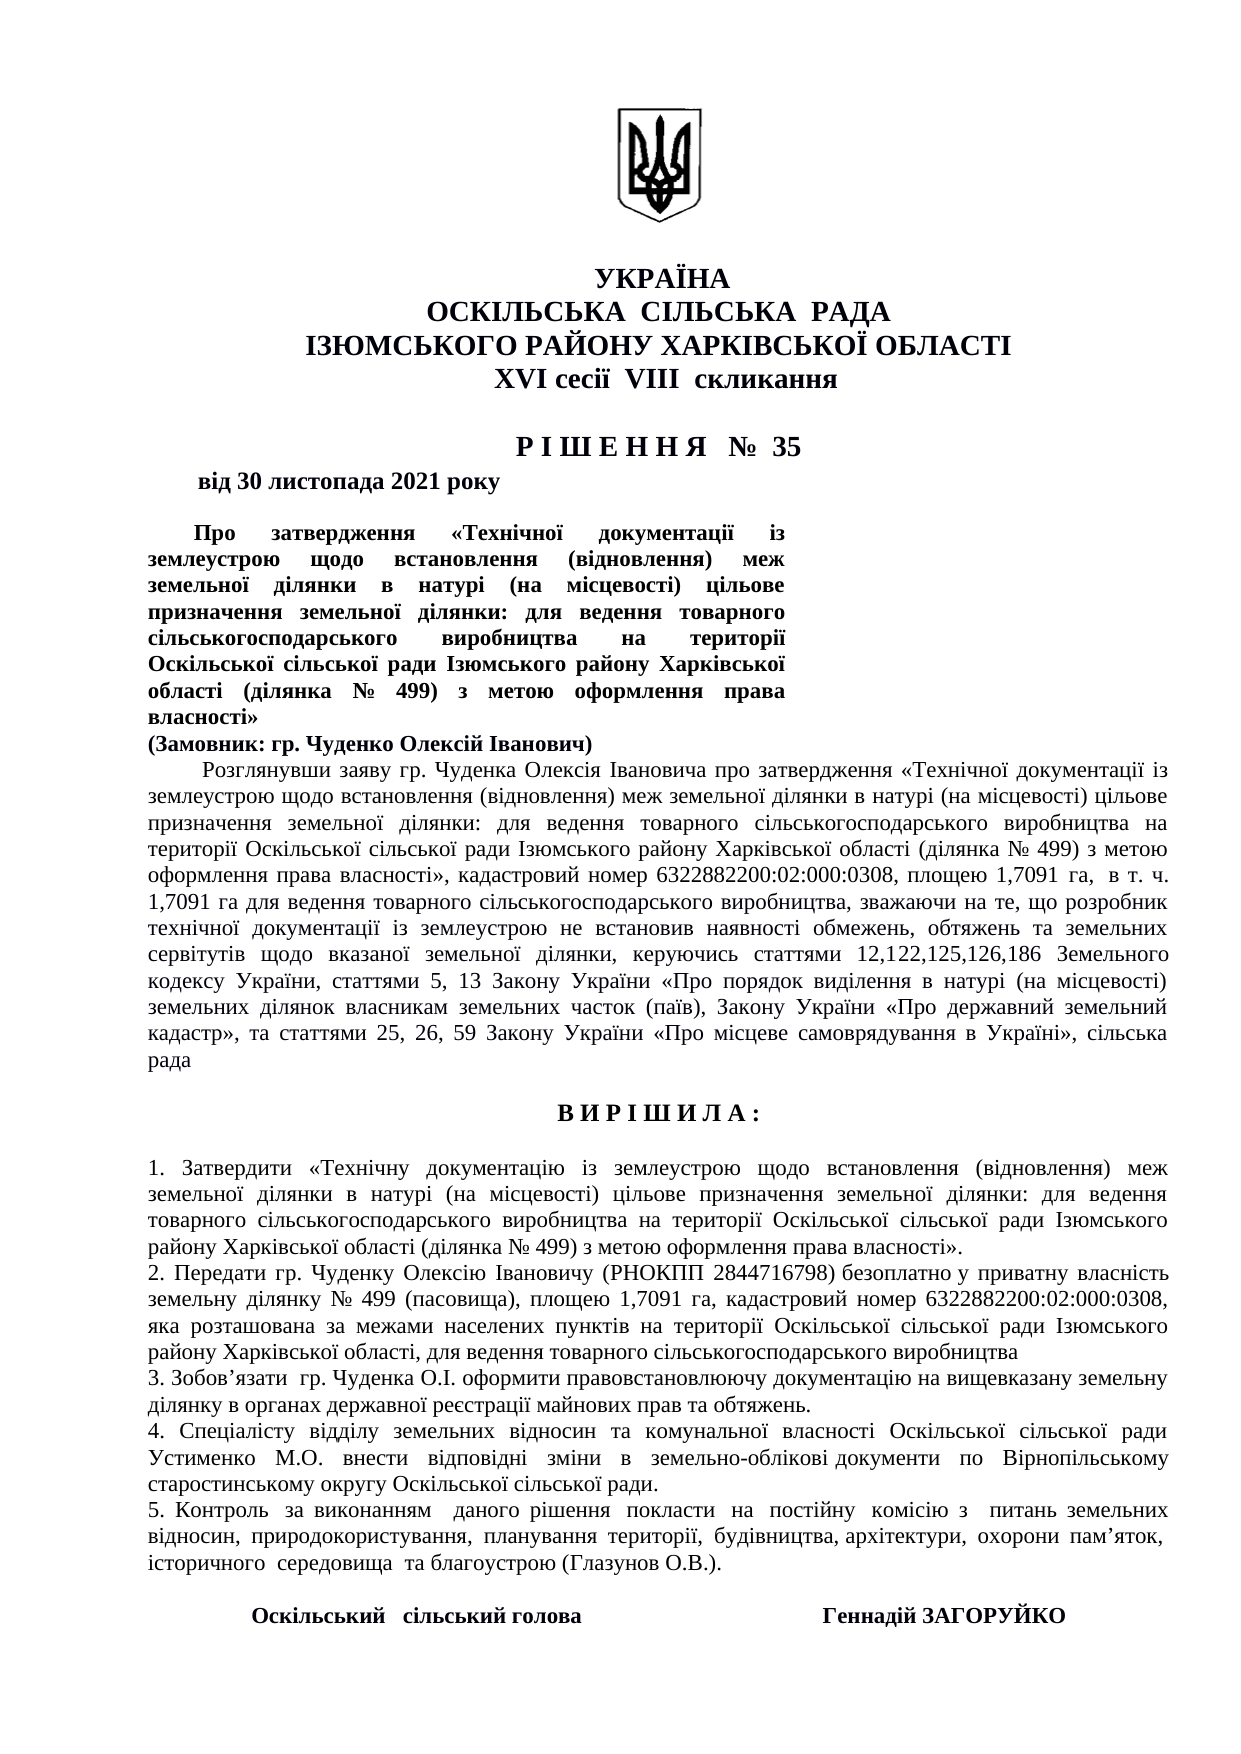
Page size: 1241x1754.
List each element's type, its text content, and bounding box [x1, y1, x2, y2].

text (Замовник: гр. Чуденко Олексій Іванович) [148, 729, 1169, 756]
text ОСКІЛЬСЬКА СІЛЬСЬКА РАДА [148, 294, 1169, 328]
text 4. Спеціалісту відділу земельних відносин та комунальної власності Оскільської сільської ради Устименко М.О. внести відповідні зміни в земельно-облікові документи по Вірнопільському старостинському округу Оскільської сільської ради. [148, 1417, 1169, 1496]
picture [580, 107, 747, 228]
text Розглянувши заяву гр. Чуденка Олексія Івановича про затвердження «Технічної документації із землеустрою щодо встановлення (відновлення) меж земельної ділянки в натурі (на місцевості) цільове призначення земельної ділянки: для ведення товарного сільськогосподарського виробництва на території Оскільської сільської ради Ізюмського району Харківської області (ділянка № 499) з метою оформлення права власності», кадастровий номер 6322882200:02:000:0308, площею 1,7091 га, в т. ч. 1,7091 га для ведення товарного сільськогосподарського виробництва, зважаючи на те, що розробник технічної документації із землеустрою не встановив наявності обмежень, обтяжень та земельних сервітутів щодо вказаної земельної ділянки, керуючись статтями 12,122,125,126,186 Земельного кодексу України, статтями 5, 13 Закону України «Про порядок виділення в натурі (на місцевості) земельних ділянок власникам земельних часток (паїв), Закону України «Про державний земельний кадастр», та статтями 25, 26, 59 Закону України «Про місцеве самоврядування в Україні», сільська рада [148, 756, 1169, 1072]
text УКРАЇНА [148, 261, 1169, 294]
text ІЗЮМСЬКОГО РАЙОНУ ХАРКІВСЬКОЇ ОБЛАСТІ [148, 328, 1169, 361]
text від 30 листопада 2021 року [198, 466, 1169, 495]
text В И Р І Ш И Л А : [148, 1098, 1169, 1127]
text XVI сесії VIII скликання [148, 361, 1169, 395]
text 1. Затвердити «Технічну документацію із землеустрою щодо встановлення (відновлення) меж земельної ділянки в натурі (на місцевості) цільове призначення земельної ділянки: для ведення товарного сільськогосподарського виробництва на території Оскільської сільської ради Ізюмського району Харківської області (ділянка № 499) з метою оформлення права власності». [148, 1154, 1169, 1259]
text 5. Контроль за виконанням даного рішення покласти на постійну комісію з питань земельних відносин, природокористування, планування території, будівництва, архітектури, охорони пам’яток, історичного середовища та благоустрою (Глазунов О.В.). [148, 1496, 1169, 1575]
text 3. Зобов’язати гр. Чуденка О.І. оформити правовстановлюючу документацію на вищевказану земельну ділянку в органах державної реєстрації майнових прав та обтяжень. [148, 1364, 1169, 1417]
text Р І Ш Е Н Н Я № 35 [148, 429, 1169, 463]
text 2. Передати гр. Чуденку Олексію Івановичу (РНОКПП 2844716798) безоплатно у приватну власність земельну ділянку № 499 (пасовища), площею 1,7091 га, кадастровий номер 6322882200:02:000:0308, яка розташована за межами населених пунктів на території Оскільської сільської ради Ізюмського району Харківської області, для ведення товарного сільськогосподарського виробництва [148, 1259, 1169, 1364]
text Про затвердження «Технічної документації із землеустрою щодо встановлення (відновлення) меж земельної ділянки в натурі (на місцевості) цільове призначення земельної ділянки: для ведення товарного сільськогосподарського виробництва на території Оскільської сільської ради Ізюмського району Харківської області (ділянка № 499) з метою оформлення права власності» [148, 519, 786, 729]
text Оскільський сільський голова Геннадій ЗАГОРУЙКО [148, 1602, 1169, 1628]
